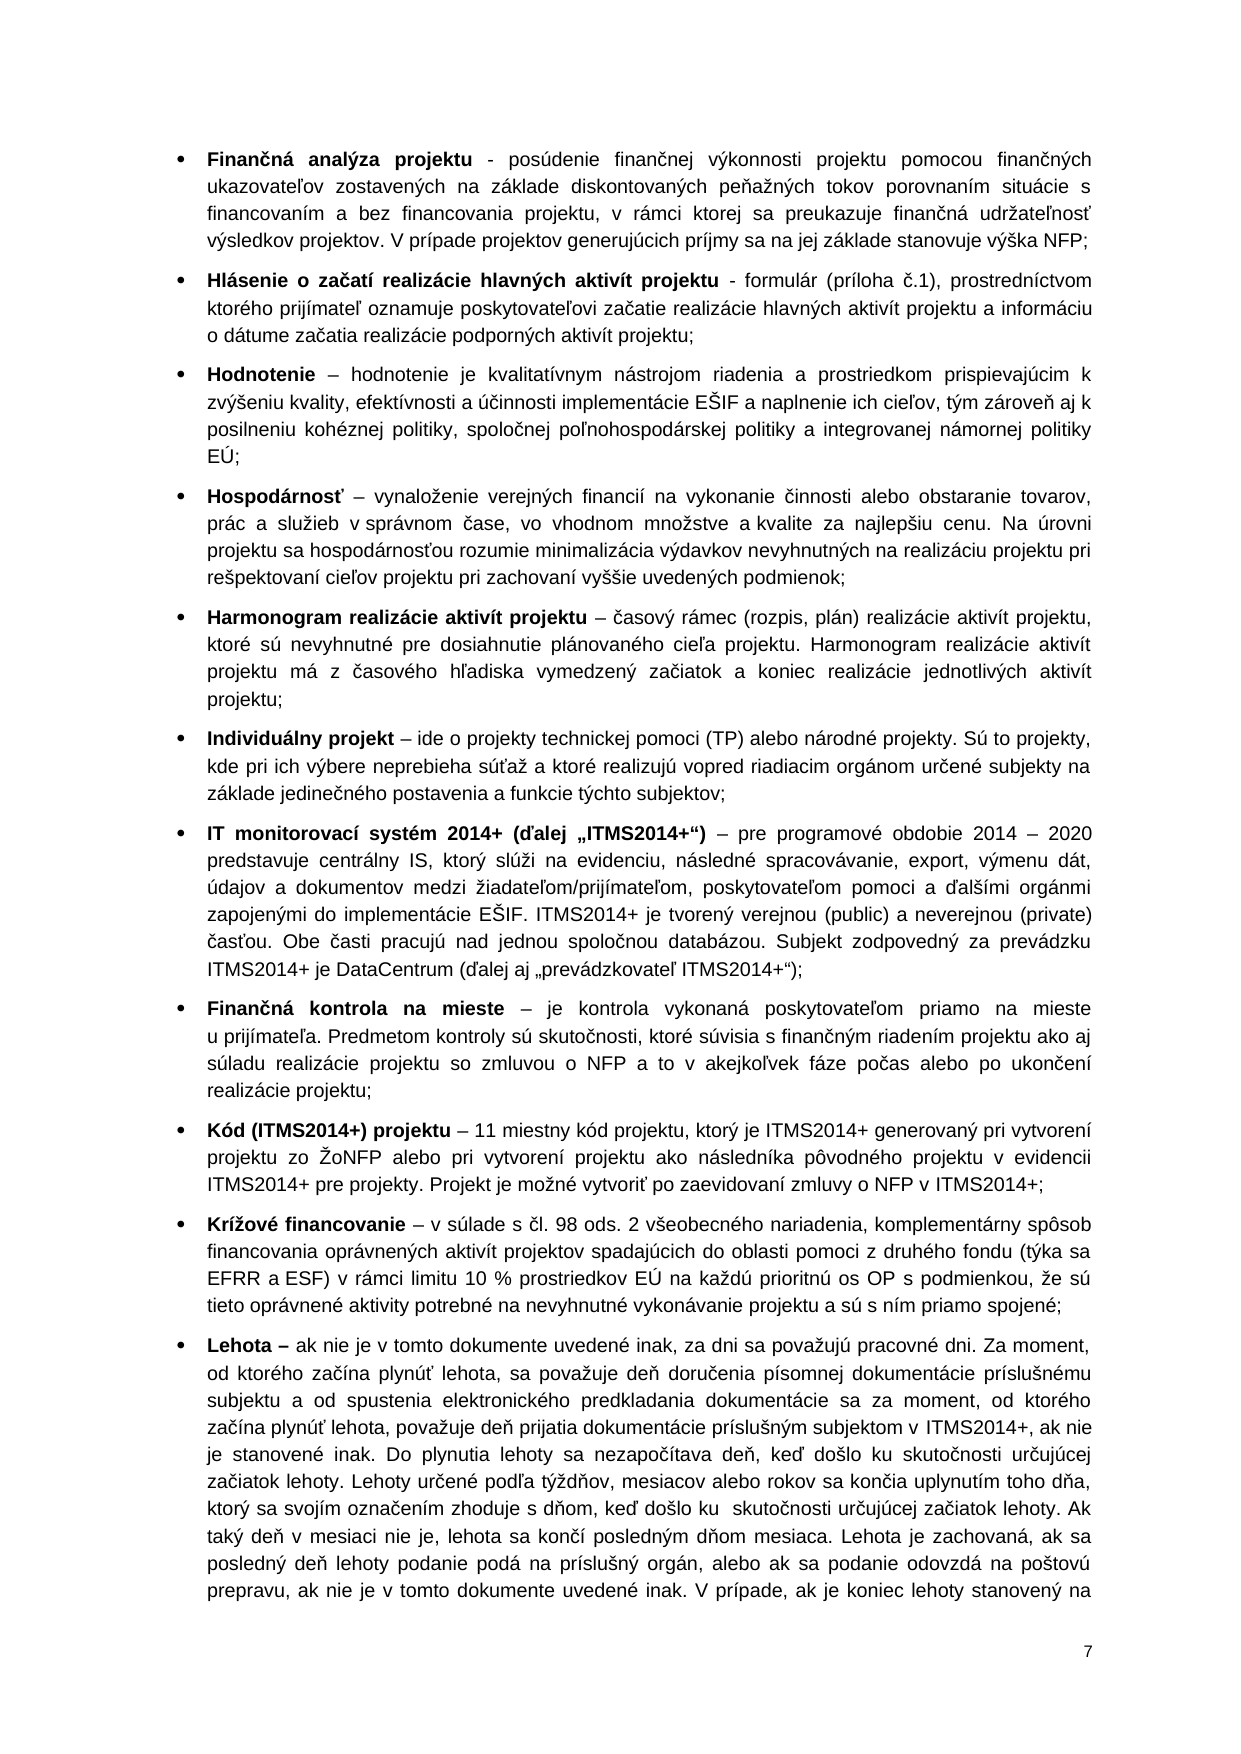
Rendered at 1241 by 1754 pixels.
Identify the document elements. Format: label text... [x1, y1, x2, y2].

text Kód (ITMS2014+) projektu – 11 miestny kód projektu, ktorý je ITMS2014+ generovaný pri vytvorení projektu zo ŽoNFP alebo pri vytvorení projektu ako následníka pôvodného projektu v evidencii ITMS2014+ pre projekty. Projekt je možné vytvoriť po zaevidovaní zmluvy o NFP v ITMS2014+; [177, 1118, 1092, 1196]
text Hospodárnosť – vynaloženie verejných financií na vykonanie činnosti alebo obstaranie tovarov, prác a služieb v správnom čase, vo vhodnom množstve a kvalite za najlepšiu cenu. Na úrovni projektu sa hospodárnosťou rozumie minimalizácia výdavkov nevyhnutných na realizáciu projektu pri rešpektovaní cieľov projektu pri zachovaní vyššie uvedených podmienok; [177, 484, 1092, 589]
text Individuálny projekt – ide o projekty technickej pomoci (TP) alebo národné projekty. Sú to projekty, kde pri ich výbere neprebieha súťaž a ktoré realizujú vopred riadiacim orgánom určené subjekty na základe jedinečného postavenia a funkcie týchto subjektov; [177, 727, 1092, 804]
text Hlásenie o začatí realizácie hlavných aktivít projektu - formulár (príloha č.1), prostredníctvom ktorého prijímateľ oznamuje poskytovateľovi začatie realizácie hlavných aktivít projektu a informáciu o dátume začatia realizácie podporných aktivít projektu; [177, 269, 1092, 346]
text Krížové financovanie – v súlade s čl. 98 ods. 2 všeobecného nariadenia, komplementárny spôsob financovania oprávnených aktivít projektov spadajúcich do oblasti pomoci z druhého fondu (týka sa EFRR a ESF) v rámci limitu 10 % prostriedkov EÚ na každú prioritnú os OP s podmienkou, že sú tieto oprávnené aktivity potrebné na nevyhnutné vykonávanie projektu a sú s ním priamo spojené; [177, 1213, 1092, 1317]
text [177, 1334, 1092, 1602]
text Hodnotenie – hodnotenie je kvalitatívnym nástrojom riadenia a prostriedkom prispievajúcim k zvýšeniu kvality, efektívnosti a účinnosti implementácie EŠIF a naplnenie ich cieľov, tým zároveň aj k posilneniu kohéznej politiky, spoločnej poľnohospodárskej politiky a integrovanej námornej politiky EÚ; [177, 363, 1092, 468]
text Finančná kontrola na mieste – je kontrola vykonaná poskytovateľom priamo na mieste u prijímateľa. Predmetom kontroly sú skutočnosti, ktoré súvisia s finančným riadením projektu ako aj súladu realizácie projektu so zmluvou o NFP a to v akejkoľvek fáze počas alebo po ukončení realizácie projektu; [177, 997, 1092, 1102]
text Harmonogram realizácie aktivít projektu – časový rámec (rozpis, plán) realizácie aktivít projektu, ktoré sú nevyhnutné pre dosiahnutie plánovaného cieľa projektu. Harmonogram realizácie aktivít projektu má z časového hľadiska vymedzený začiatok a koniec realizácie jednotlivých aktivít projektu; [177, 606, 1092, 710]
text Finančná analýza projektu - posúdenie finančnej výkonnosti projektu pomocou finančných ukazovateľov zostavených na základe diskontovaných peňažných tokov porovnaním situácie s financovaním a bez financovania projektu, v rámci ktorej sa preukazuje finančná udržateľnosť výsledkov projektov. V prípade projektov generujúcich príjmy sa na jej základe stanovuje výška NFP; [177, 148, 1092, 252]
text IT monitorovací systém 2014+ (ďalej „ITMS2014+“) – pre programové obdobie 2014 – 2020 predstavuje centrálny IS, ktorý slúži na evidenciu, následné spracovávanie, export, výmenu dát, údajov a dokumentov medzi žiadateľom/prijímateľom, poskytovateľom pomoci a ďalšími orgánmi zapojenými do implementácie EŠIF. ITMS2014+ je tvorený verejnou (public) a neverejnou (private) časťou. Obe časti pracujú nad jednou spoločnou databázou. Subjekt zodpovedný za prevádzku ITMS2014+ je DataCentrum (ďalej aj „prevádzkovateľ ITMS2014+“); [177, 821, 1092, 980]
